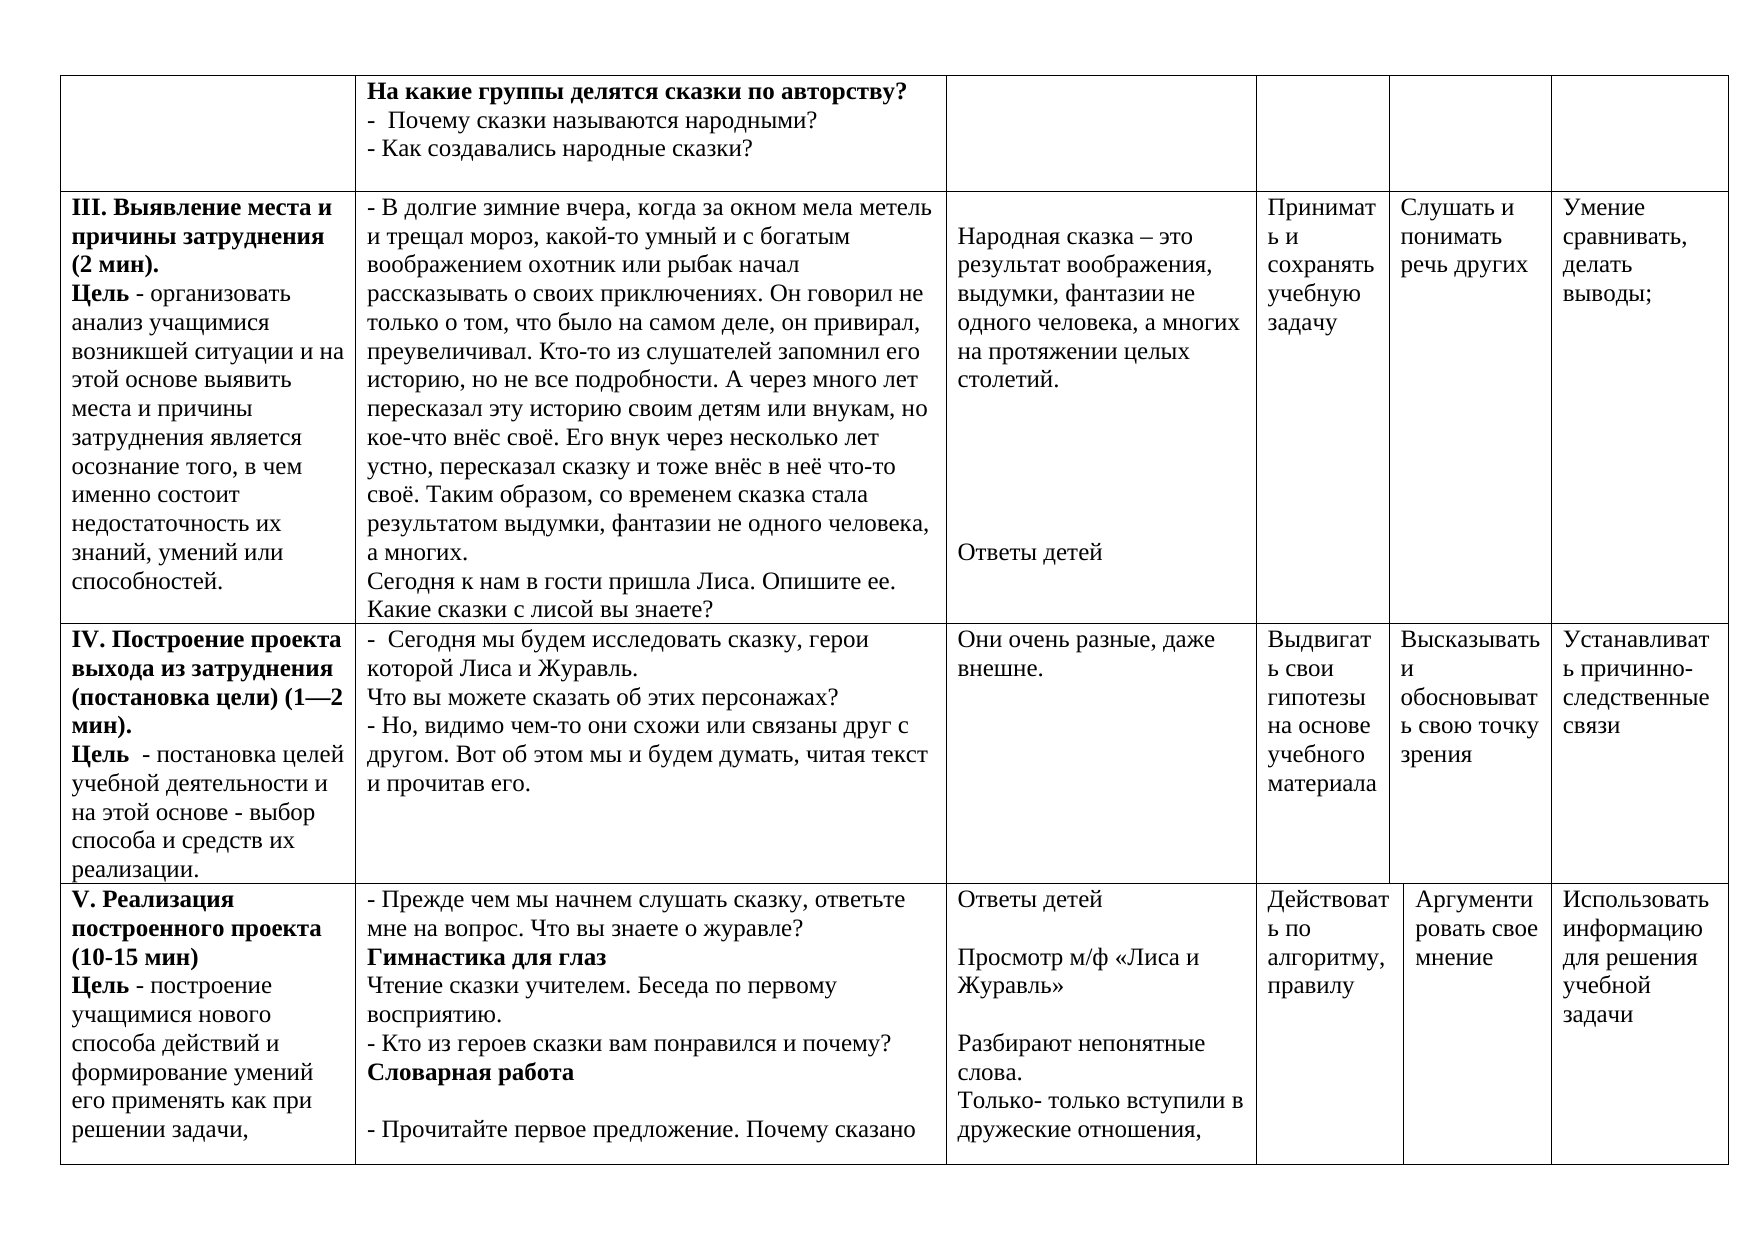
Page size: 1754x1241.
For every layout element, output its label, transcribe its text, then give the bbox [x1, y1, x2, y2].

table_cell Умение сравнивать, делать выводы; [1552, 192, 1728, 623]
table_cell Высказывать и обосновывать свою точку зрения [1390, 624, 1551, 883]
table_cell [1552, 884, 1728, 1164]
table_cell Выдвигать свои гипотезы на основе учебного материала [1257, 624, 1389, 883]
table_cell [947, 76, 1256, 191]
table_cell Слушать и понимать речь других [1390, 192, 1551, 623]
table_cell - Сегодня мы будем исследовать сказку, герои которой Лиса и Журавль. Что вы можете сказать об этих персонажах? - Но, видимо чем-то они схожи или связаны друг с другом. Вот об этом мы и будем думать, читая текст и прочитав его. [356, 624, 946, 883]
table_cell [61, 884, 355, 1164]
table_cell IV. Построение проекта выхода из затруднения (постановка цели) (1—2 мин). Цель - постановка целей учебной деятельности и на этой основе - выбор способа и средств их реализации. [61, 624, 355, 883]
table_cell Устанавливать причинно- следственные связи [1552, 624, 1728, 883]
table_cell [1257, 76, 1389, 191]
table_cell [1404, 884, 1551, 1164]
table_cell Они очень разные, даже внешне. [947, 624, 1256, 883]
table_cell - В долгие зимние вчера, когда за окном мела метель и трещал мороз, какой-то умный и с богатым воображением охотник или рыбак начал рассказывать о своих приключениях. Он говорил не только о том, что было на самом деле, он привирал, преувеличивал. Кто-то из слушателей запомнил его историю, но не все подробности. А через много лет пересказал эту историю своим детям или внукам, но кое-что внёс своё. Его внук через несколько лет устно, пересказал сказку и тоже внёс в неё что-то своё. Таким образом, со временем сказка стала результатом выдумки, фантазии не одного человека, а многих. Сегодня к нам в гости пришла Лиса. Опишите ее. Какие сказки с лисой вы знаете? [356, 192, 946, 623]
table_cell Народная сказка – это результат воображения, выдумки, фантазии не одного человека, а многих на протяжении целых столетий. Ответы детей [947, 192, 1256, 623]
table_cell III. Выявление места и причины затруднения (2 мин). Цель - организовать анализ учащимися возникшей ситуации и на этой основе выявить места и причины затруднения является осознание того, в чем именно состоит недостаточность их знаний, умений или способностей. [61, 192, 355, 623]
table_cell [356, 76, 946, 191]
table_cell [1390, 76, 1551, 191]
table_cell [947, 884, 1256, 1164]
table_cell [61, 76, 355, 191]
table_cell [1552, 76, 1728, 191]
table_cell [356, 884, 946, 1164]
table_cell Принимать и сохранять учебную задачу [1257, 192, 1389, 623]
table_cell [1257, 884, 1403, 1164]
